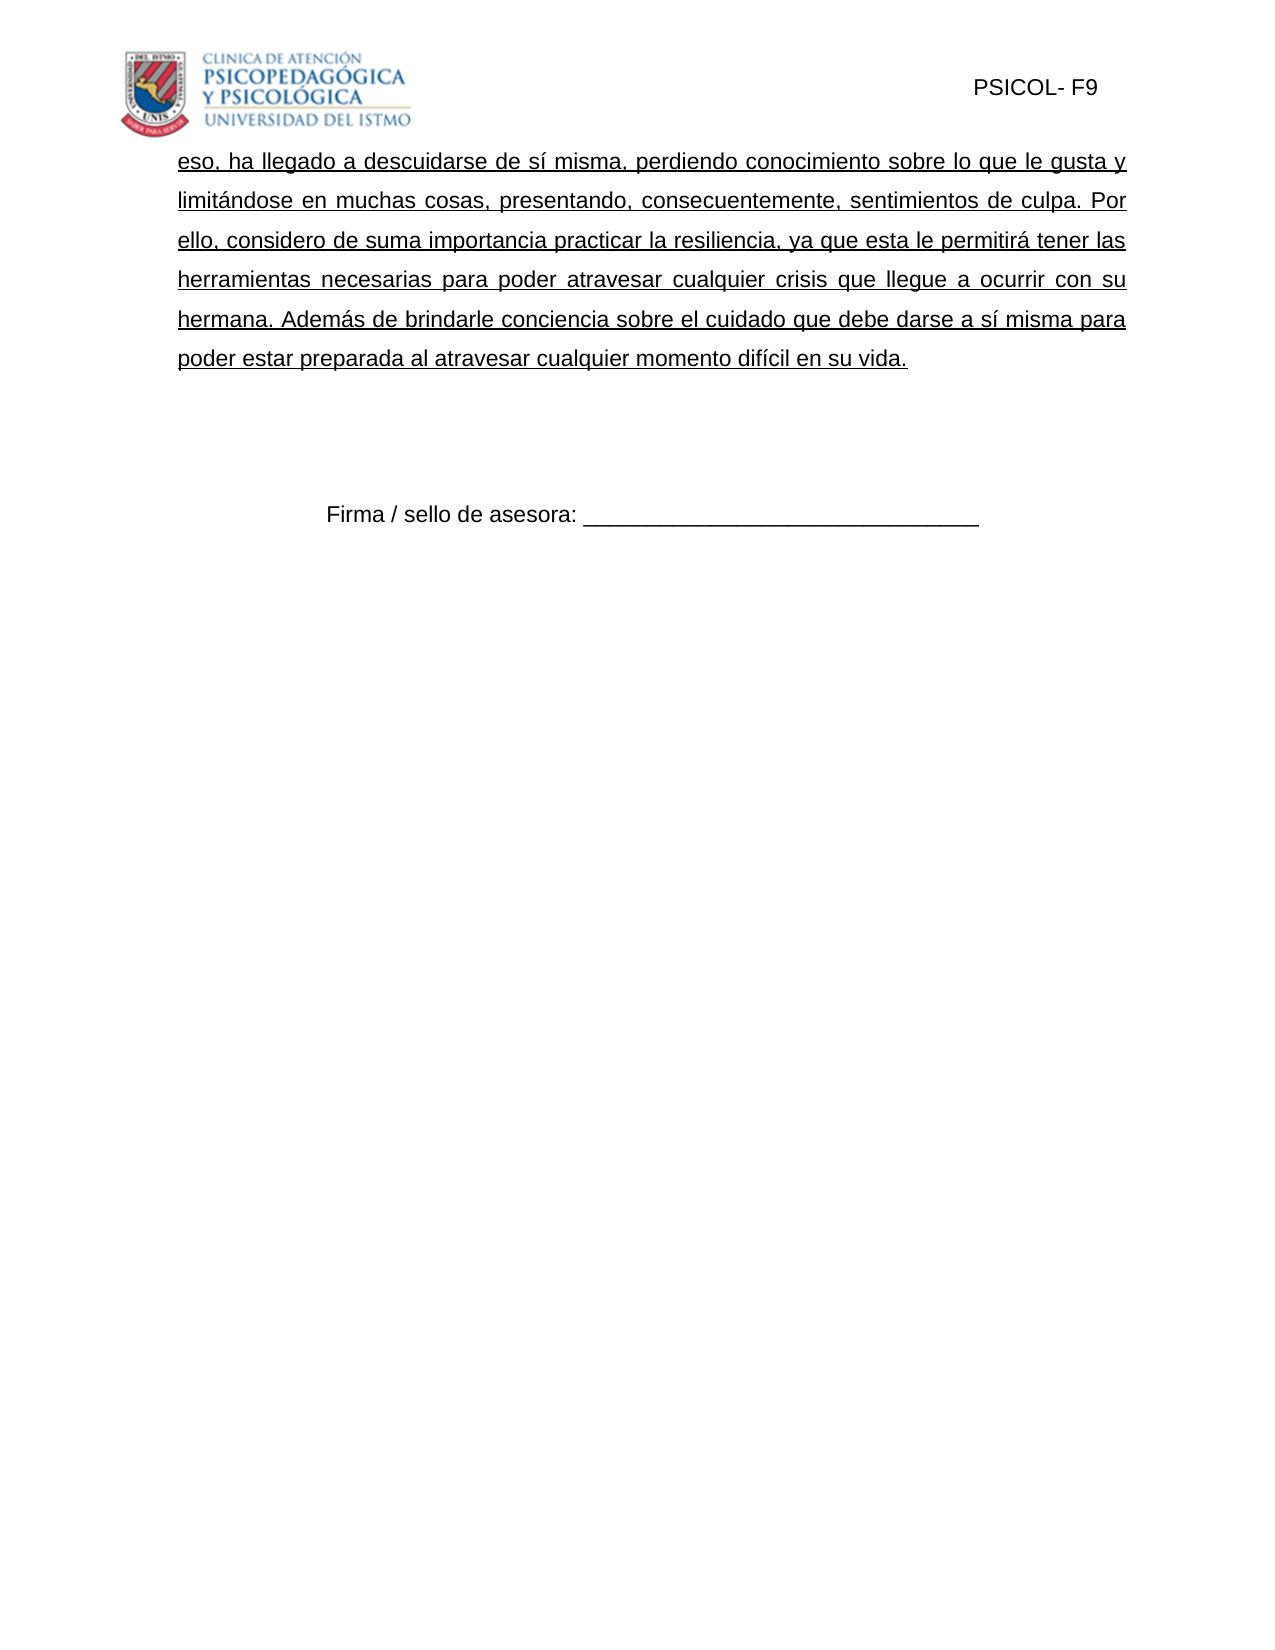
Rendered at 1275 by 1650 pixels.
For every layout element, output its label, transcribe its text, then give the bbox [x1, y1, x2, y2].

text Firma / sello de asesora: _______________________________ [177, 501, 1127, 527]
picture [65, 20, 437, 148]
